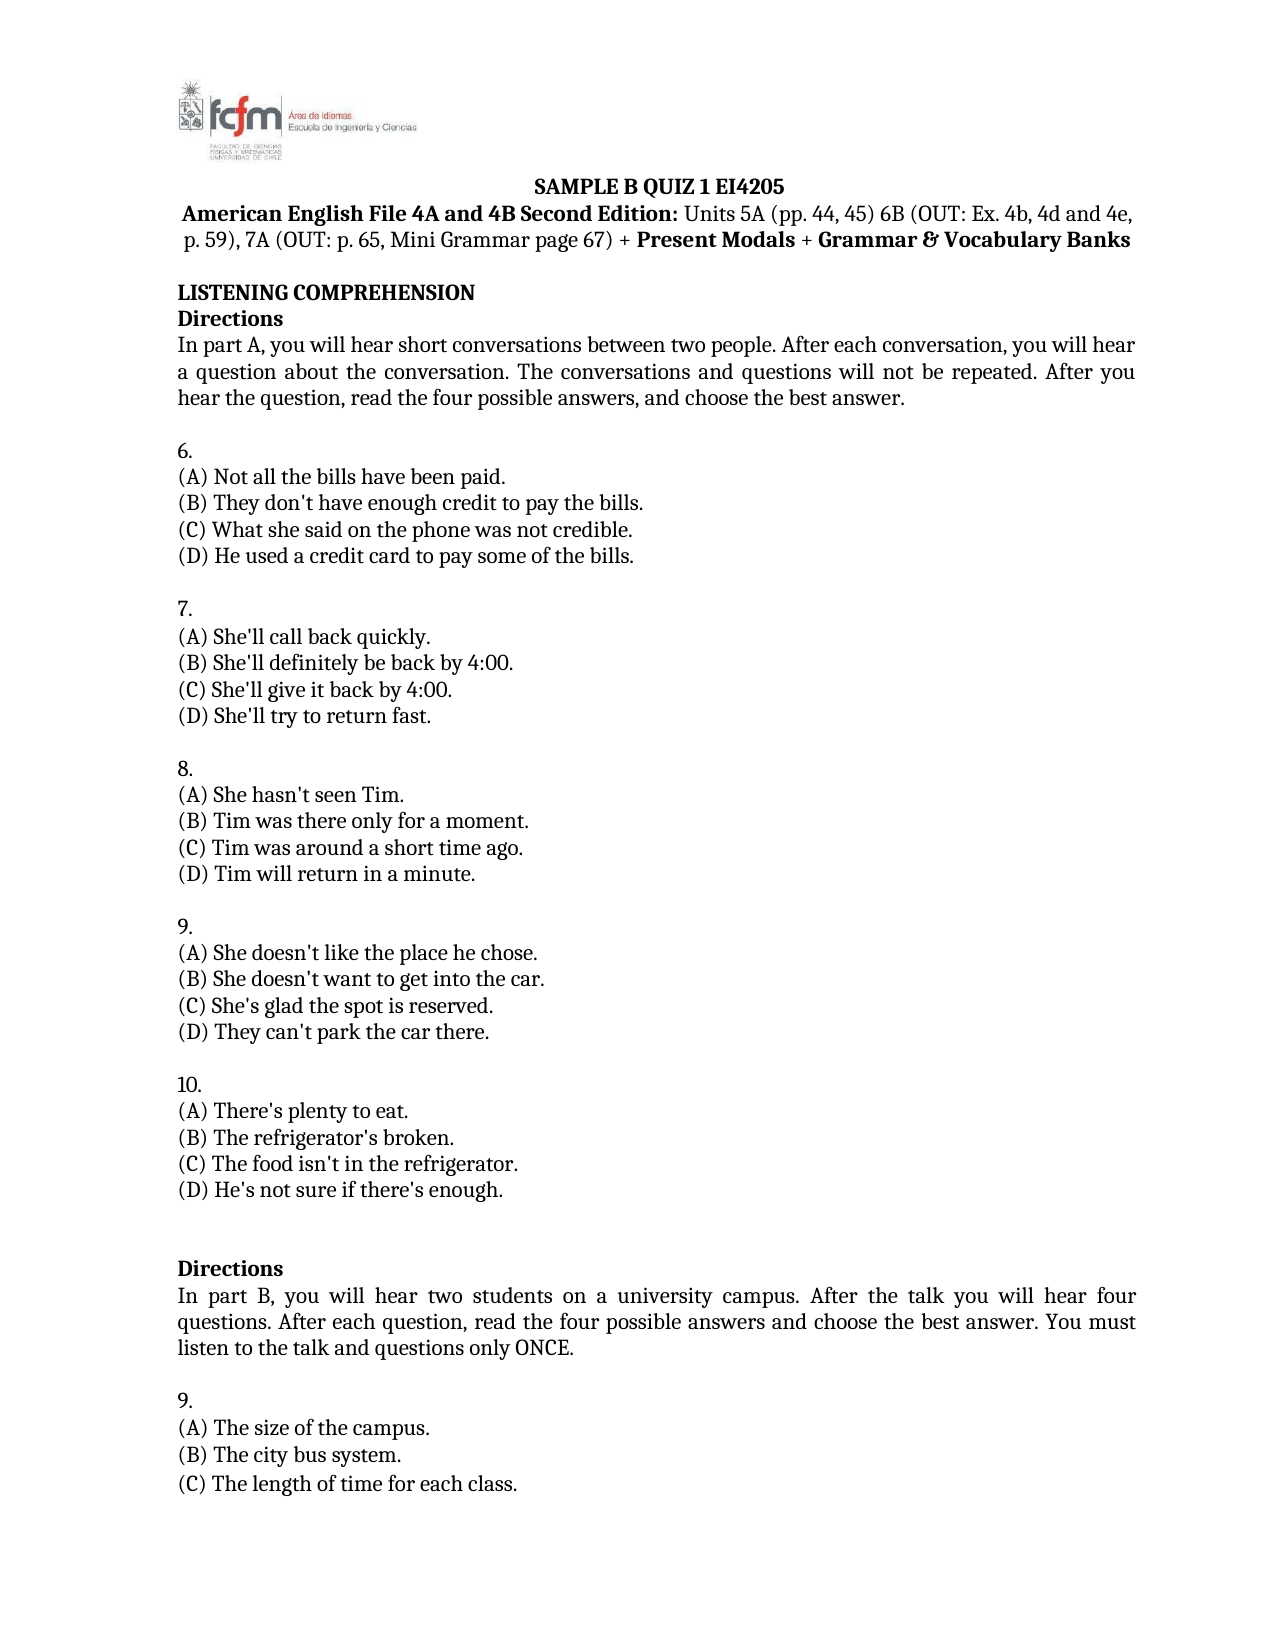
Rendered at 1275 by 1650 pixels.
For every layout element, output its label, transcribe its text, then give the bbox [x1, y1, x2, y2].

text 9. [177, 913, 1137, 940]
text (B) The refrigerator's broken. [177, 1124, 1137, 1151]
text (A) She doesn't like the place he chose. [177, 940, 1137, 966]
text ﻿﻿﻿﻿(C) The length of time for each class. [177, 1469, 1137, 1497]
text (B) They don't have enough credit to pay the bills. [177, 490, 1137, 517]
text (C) Tim was around a short time ago. [177, 834, 1137, 861]
text (A) The size of the campus. [177, 1414, 1137, 1441]
text (D) She'll try to return fast. [177, 703, 1137, 729]
text SAMPLE B QUIZ 1 EI4205 [177, 174, 1137, 200]
text (D) He's not sure if there's enough. [177, 1177, 1137, 1203]
text In part A, you will hear short conversations between two people. After each conversation, you will hear a question about the conversation. The conversations and questions will not be repeated. After you hear the question, read the four possible answers, and choose the best answer. [177, 332, 1137, 411]
text (B) She'll definitely be back by 4:00. [177, 650, 1137, 676]
picture [163, 79, 448, 166]
text 6. [177, 437, 1137, 464]
text (D) He used a credit card to pay some of the bills. [177, 543, 1137, 569]
text (B) She doesn't want to get into the car. [177, 966, 1137, 993]
text ﻿﻿﻿﻿(A) She'll call back quickly. [177, 622, 1137, 650]
text American English File 4A and 4B Second Edition: Units 5A (pp. 44, 45) 6B (OUT: Ex. 4b, 4d and 4e, p. 59), 7A (OUT: p. 65, Mini Grammar page 67) + Present Modals + Grammar & Vocabulary Banks [177, 200, 1137, 253]
text ﻿﻿﻿﻿(B) The city bus system. [177, 1441, 1137, 1469]
text (D) Tim will return in a minute. [177, 861, 1137, 887]
text 10. [177, 1072, 1137, 1098]
text (D) They can't park the car there. [177, 1019, 1137, 1045]
text Directions [177, 306, 1137, 332]
text In part B, you will hear two students on a university campus. After the talk you will hear four questions. After each question, read the four possible answers and choose the best answer. You must listen to the talk and questions only ONCE. [177, 1282, 1137, 1362]
text (A) She hasn't seen Tim. [177, 782, 1137, 808]
text (C) She's glad the spot is reserved. [177, 993, 1137, 1019]
text (C) She'll give it back by 4:00. [177, 676, 1137, 703]
text 8. [177, 755, 1137, 782]
text LISTENING COMPREHENSION [177, 279, 1137, 306]
text (C) The food isn't in the refrigerator. [177, 1151, 1137, 1177]
text (A) There's plenty to eat. [177, 1098, 1137, 1124]
text Directions [177, 1256, 1137, 1282]
text 9. [177, 1388, 1137, 1414]
text (C) What she said on the phone was not credible. [177, 517, 1137, 543]
text (B) Tim was there only for a moment. [177, 808, 1137, 834]
text 7. [177, 596, 1137, 622]
text (A) Not all the bills have been paid. [177, 464, 1137, 490]
